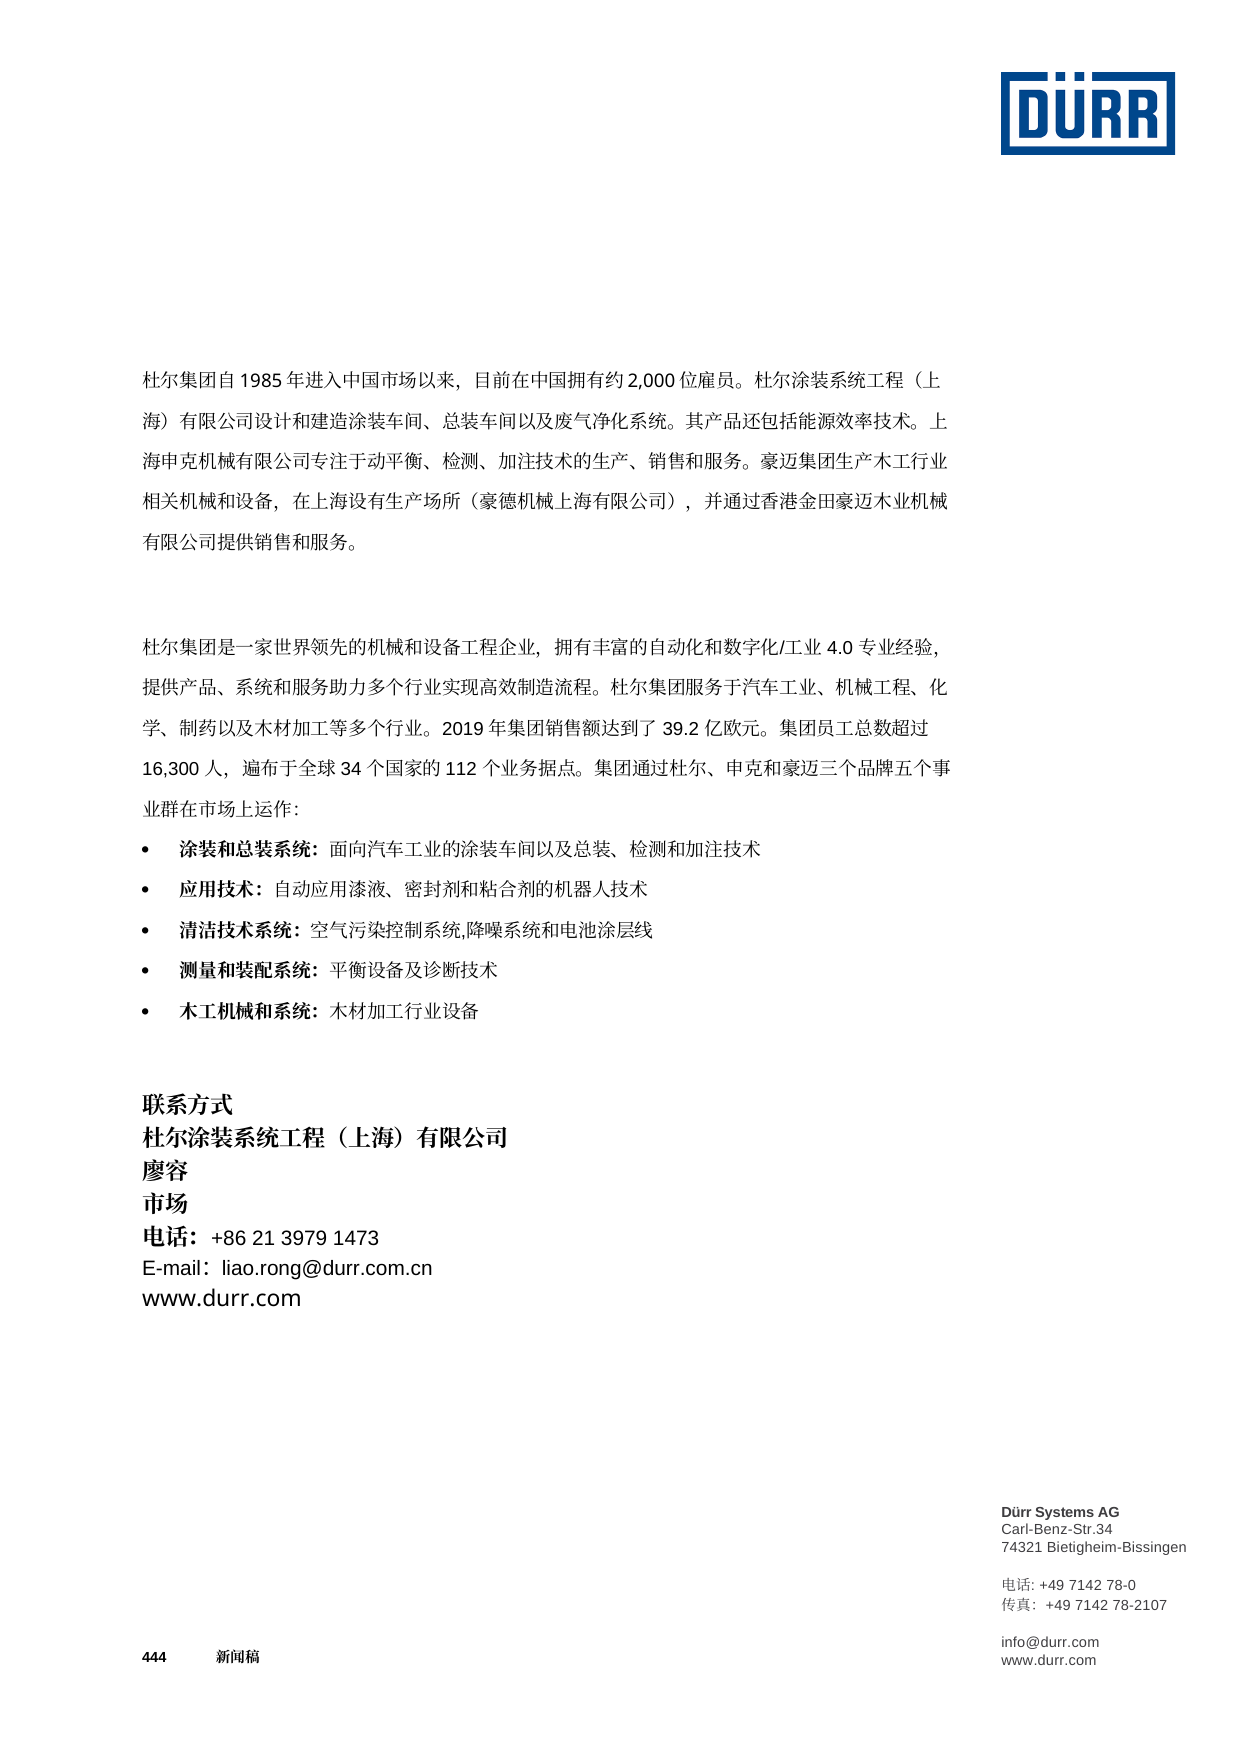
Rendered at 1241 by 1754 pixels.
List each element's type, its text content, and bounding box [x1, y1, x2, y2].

list 清洁技术系统：空气污染控制系统,降噪系统和电池涂层线 [142, 916, 951, 943]
text 廖容 [142, 1153, 951, 1186]
text 杜尔涂装系统工程（上海）有限公司 [142, 1120, 951, 1153]
list 测量和装配系统：平衡设备及诊断技术 [142, 956, 951, 983]
list 木工机械和系统：木材加工行业设备 [142, 997, 922, 1023]
text 市场 [142, 1186, 951, 1219]
text 杜尔集团自1985年进入中国市场以来，目前在中国拥有约2,000位雇员。杜尔涂装系统工程（上海）有限公司设计和建造涂装车间、总装车间以及废气净化系统。其产品还包括能源效率技术。上海申克机械有限公司专注于动平衡、检测、加注技术的生产、销售和服务。豪迈集团生产木工行业相关机械和设备，在上海设有生产场所（豪德机械上海有限公司），并通过香港金田豪迈木业机械有限公司提供销售和服务。 [142, 366, 951, 555]
picture [1001, 72, 1175, 155]
list 涂装和总装系统：面向汽车工业的涂装车间以及总装、检测和加注技术 [142, 835, 951, 862]
text 杜尔集团是一家世界领先的机械和设备工程企业，拥有丰富的自动化和数字化/工业 4.0 专业经验，提供产品、系统和服务助力多个行业实现高效制造流程。杜尔集团服务于汽车工业、机械工程、化学、制药以及木材加工等多个行业。2019 年集团销售额达到了 39.2 亿欧元。集团员工总数超过 16,300 人，遍布于全球 34 个国家的112 个业务据点。集团通过杜尔、申克和豪迈三个品牌五个事业群在市场上运作： [142, 633, 951, 821]
text 联系方式 [142, 1087, 951, 1120]
text 电话：+86 21 3979 1473 [142, 1219, 951, 1252]
text www.durr.com [142, 1282, 948, 1313]
text E-mail：liao.rong@durr.com.cn [142, 1252, 951, 1282]
list 应用技术：自动应用漆液、密封剂和粘合剂的机器人技术 [142, 875, 951, 902]
